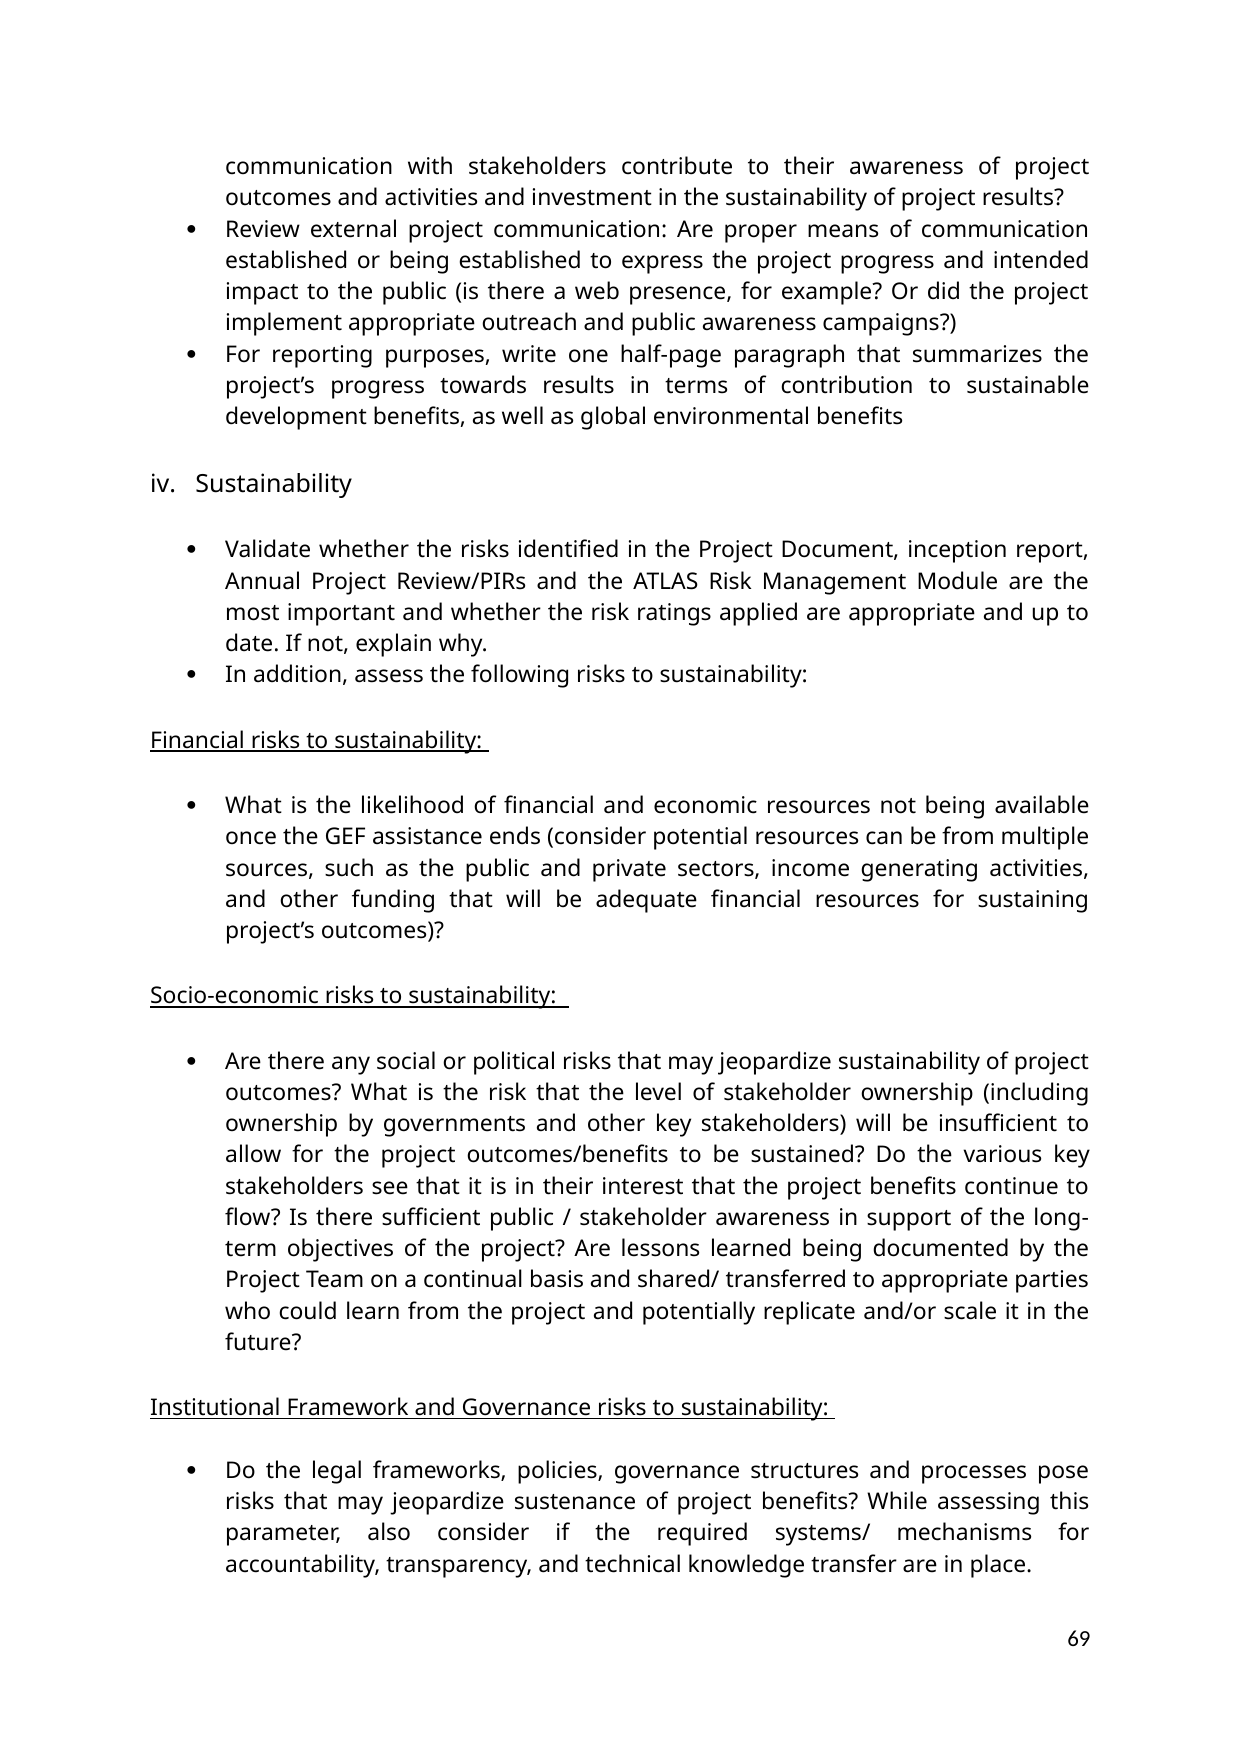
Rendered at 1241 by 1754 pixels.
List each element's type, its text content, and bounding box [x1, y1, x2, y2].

list Do the legal frameworks, policies, governance structures and processes pose risks that may jeopardize sustenance of project benefits? While assessing this parameter, also consider if the required systems/ mechanisms for accountability, transparency, and technical knowledge transfer are in place. [187, 1454, 1090, 1579]
list What is the likelihood of financial and economic resources not being available once the GEF assistance ends (consider potential resources can be from multiple sources, such as the public and private sectors, income generating activities, and other funding that will be adequate financial resources for sustaining project’s outcomes)? [187, 789, 1090, 945]
list Are there any social or political risks that may jeopardize sustainability of project outcomes? What is the risk that the level of stakeholder ownership (including ownership by governments and other key stakeholders) will be insufficient to allow for the project outcomes/benefits to be sustained? Do the various key stakeholders see that it is in their interest that the project benefits continue to flow? Is there sufficient public / stakeholder awareness in support of the long-term objectives of the project? Are lessons learned being documented by the Project Team on a continual basis and shared/ transferred to appropriate parties who could learn from the project and potentially replicate and/or scale it in the future? [187, 1045, 1090, 1357]
text Financial risks to sustainability: [150, 724, 1090, 755]
text iv. Sustainability [150, 465, 1090, 499]
text Socio-economic risks to sustainability: [150, 979, 1090, 1011]
list Validate whether the risks identified in the Project Document, inception report, Annual Project Review/PIRs and the ATLAS Risk Management Module are the most important and whether the risk ratings applied are appropriate and up to date. If not, explain why. [187, 533, 1090, 658]
text Institutional Framework and Governance risks to sustainability: [150, 1391, 1090, 1422]
list Review external project communication: Are proper means of communication established or being established to express the project progress and intended impact to the public (is there a web presence, for example? Or did the project implement appropriate outreach and public awareness campaigns?) [187, 212, 1090, 337]
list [187, 150, 1090, 212]
list For reporting purposes, write one half-page paragraph that summarizes the project’s progress towards results in terms of contribution to sustainable development benefits, as well as global environmental benefits [187, 337, 1090, 431]
list In addition, assess the following risks to sustainability: [187, 658, 1090, 690]
